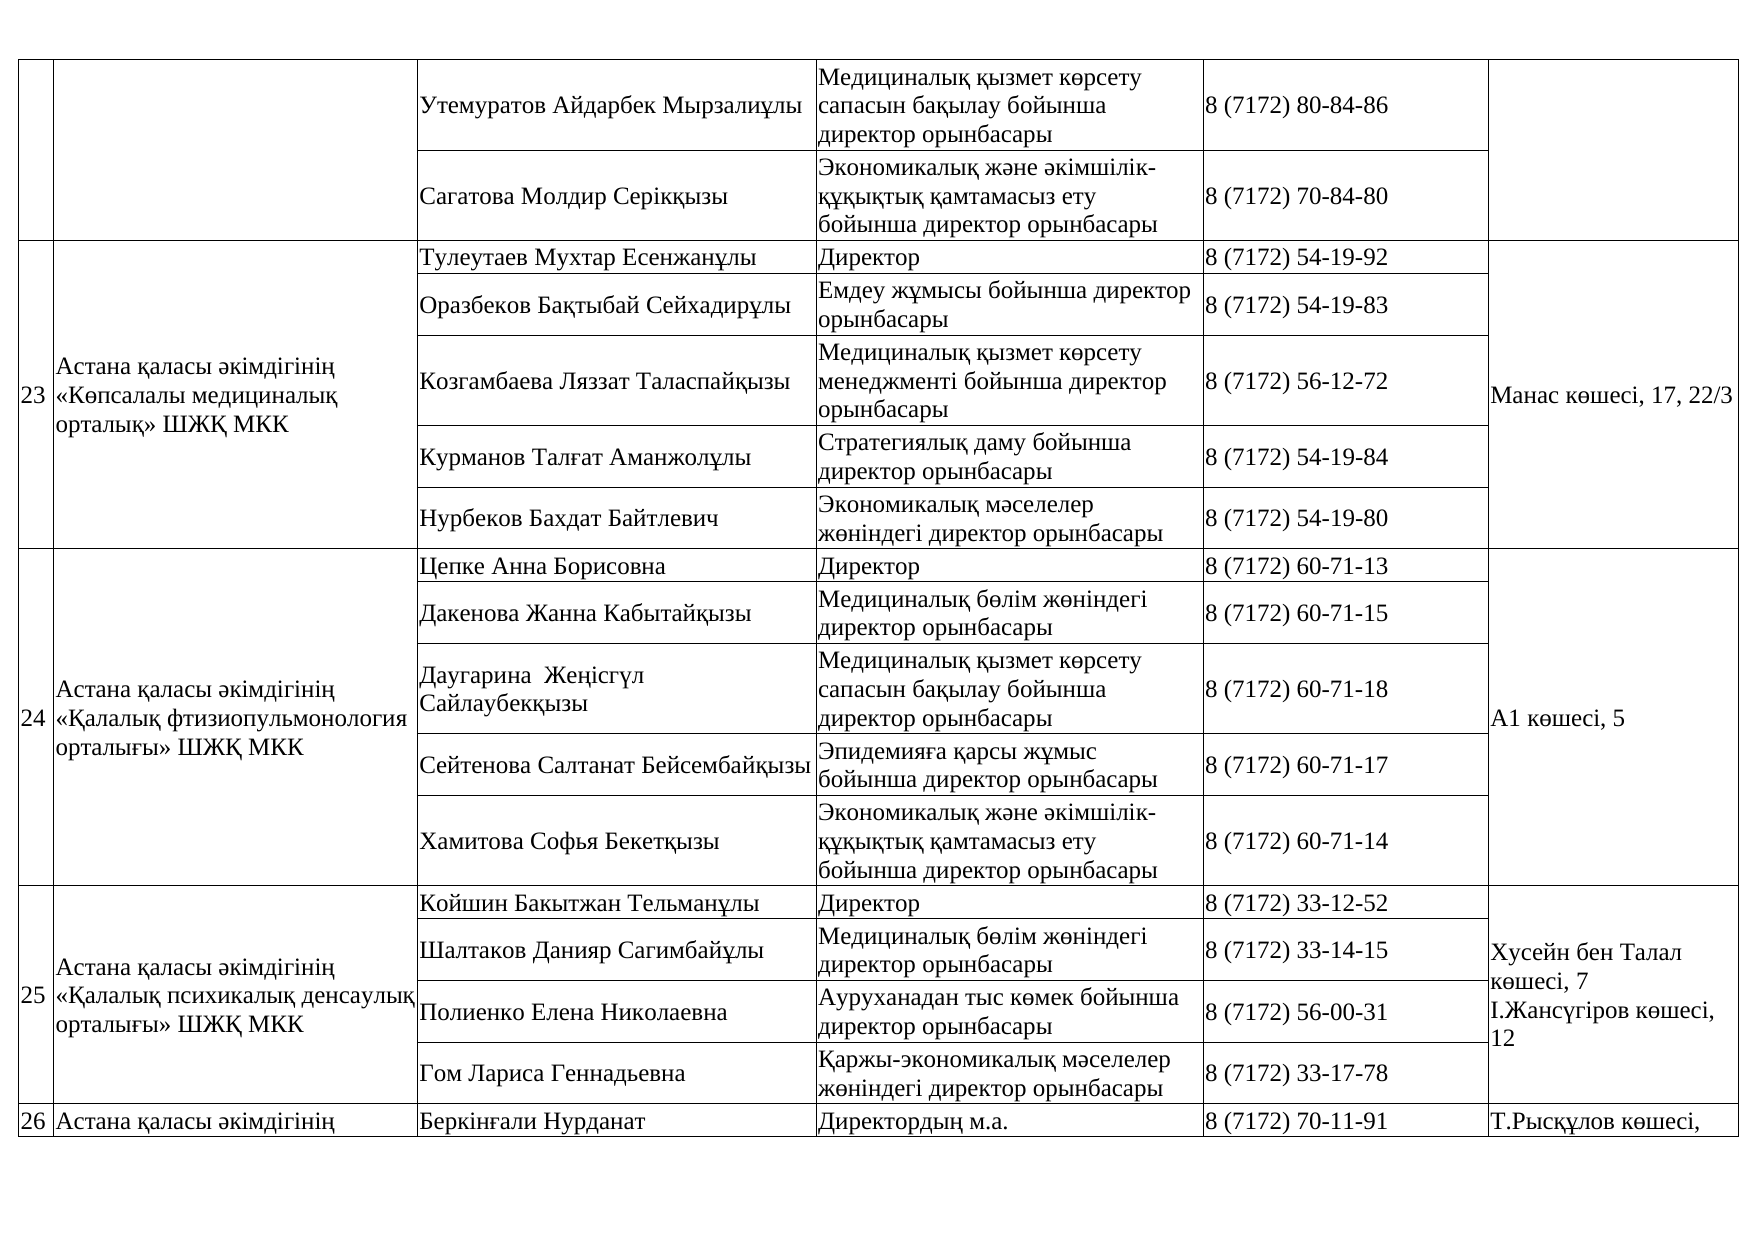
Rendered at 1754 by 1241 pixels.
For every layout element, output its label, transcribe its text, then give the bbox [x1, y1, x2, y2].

table_cell 8 (7172) 60-71-18 [1204, 644, 1488, 733]
table_cell 8 (7172) 60-71-14 [1204, 796, 1488, 885]
table_cell Директор [817, 549, 1203, 581]
table_cell 8 (7172) 70-11-91 [1204, 1104, 1488, 1136]
table_cell Хамитова Софья Бекетқызы [418, 796, 816, 885]
table_cell 8 (7172) 56-00-31 [1204, 981, 1488, 1042]
table_cell 8 (7172) 33-17-78 [1204, 1043, 1488, 1103]
table_cell Утемуратов Айдарбек Мырзалиұлы [418, 60, 816, 149]
table_cell 8 (7172) 54-19-84 [1204, 426, 1488, 487]
table_cell Астана қаласы әкімдігінің «Қалалық психикалық денсаулық орталығы» ШЖҚ МКК [54, 886, 417, 1103]
table_cell 8 (7172) 80-84-86 [1204, 60, 1488, 149]
table_cell Медициналық бөлім жөніндегі директор орынбасары [817, 582, 1203, 643]
table_cell Полиенко Елена Николаевна [418, 981, 816, 1042]
table_cell Медициналық қызмет көрсету сапасын бақылау бойынша директор орынбасары [817, 60, 1203, 149]
table_cell Оразбеков Бақтыбай Сейхадирұлы [418, 274, 816, 334]
table_cell 23 [19, 241, 53, 548]
table_cell Емдеу жұмысы бойынша директор орынбасары [817, 274, 1203, 334]
table_cell Дакенова Жанна Кабытайқызы [418, 582, 816, 643]
table_cell Эпидемияға қарсы жұмыс бойынша директор орынбасары [817, 734, 1203, 795]
table_cell 26 [19, 1104, 53, 1136]
table_cell 8 (7172) 33-12-52 [1204, 886, 1488, 918]
table_cell Курманов Талғат Аманжолұлы [418, 426, 816, 487]
table_cell 24 [19, 549, 53, 885]
table_cell Сагатова Молдир Серікқызы [418, 151, 816, 240]
table_cell Сейтенова Салтанат Бейсембайқызы [418, 734, 816, 795]
table_cell 8 (7172) 54-19-92 [1204, 241, 1488, 273]
table_cell Экономикалық және әкімшілік-құқықтық қамтамасыз ету бойынша директор орынбасары [817, 796, 1203, 885]
table_cell 25 [19, 886, 53, 1103]
table_cell Шалтаков Данияр Сагимбайұлы [418, 919, 816, 980]
table_cell 8 (7172) 54-19-83 [1204, 274, 1488, 334]
table_cell Нурбеков Бахдат Байтлевич [418, 488, 816, 548]
table_cell 8 (7172) 70-84-80 [1204, 151, 1488, 240]
table_cell Беркінғали Нурданат [418, 1104, 816, 1136]
table_cell Директордың м.а. [817, 1104, 1203, 1136]
table_cell Медициналық қызмет көрсету сапасын бақылау бойынша директор орынбасары [817, 644, 1203, 733]
table_cell Манас көшесі, 17, 22/3 [1489, 241, 1738, 548]
table_cell Гом Лариса Геннадьевна [418, 1043, 816, 1103]
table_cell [1489, 1104, 1738, 1136]
table_cell 8 (7172) 60-71-17 [1204, 734, 1488, 795]
table_cell Стратегиялық даму бойынша директор орынбасары [817, 426, 1203, 487]
table_cell Қаржы-экономикалық мәселелер жөніндегі директор орынбасары [817, 1043, 1203, 1103]
table_cell 8 (7172) 33-14-15 [1204, 919, 1488, 980]
table_cell Медициналық қызмет көрсету менеджменті бойынша директор орынбасары [817, 336, 1203, 425]
table_cell 8 (7172) 54-19-80 [1204, 488, 1488, 548]
table_cell Койшин Бакытжан Тельманұлы [418, 886, 816, 918]
table_cell Астана қаласы әкімдігінің «Қалалық фтизиопульмонология орталығы» ШЖҚ МКК [54, 549, 417, 885]
table_cell Хусейн бен Талал көшесі, 7 І.Жансүгіров көшесі, 12 [1489, 886, 1738, 1103]
table_cell Тулеутаев Мухтар Есенжанұлы [418, 241, 816, 273]
table_cell Экономикалық және әкімшілік-құқықтық қамтамасыз ету бойынша директор орынбасары [817, 151, 1203, 240]
table_cell 8 (7172) 60-71-15 [1204, 582, 1488, 643]
table_cell Экономикалық мәселелер жөніндегі директор орынбасары [817, 488, 1203, 548]
table_cell Астана қаласы әкімдігінің «Көпсалалы медициналық орталық» ШЖҚ МКК [54, 241, 417, 548]
table_cell Директор [817, 886, 1203, 918]
table_cell 8 (7172) 56-12-72 [1204, 336, 1488, 425]
table_cell Даугарина Жеңісгүл Сайлаубекқызы [418, 644, 816, 733]
table_cell Цепке Анна Борисовна [418, 549, 816, 581]
table_cell Медициналық бөлім жөніндегі директор орынбасары [817, 919, 1203, 980]
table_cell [54, 1104, 417, 1136]
table_cell Ауруханадан тыс көмек бойынша директор орынбасары [817, 981, 1203, 1042]
table_cell Директор [817, 241, 1203, 273]
table_cell Козгамбаева Ляззат Таласпайқызы [418, 336, 816, 425]
table_cell А1 көшесі, 5 [1489, 549, 1738, 885]
table_cell 8 (7172) 60-71-13 [1204, 549, 1488, 581]
